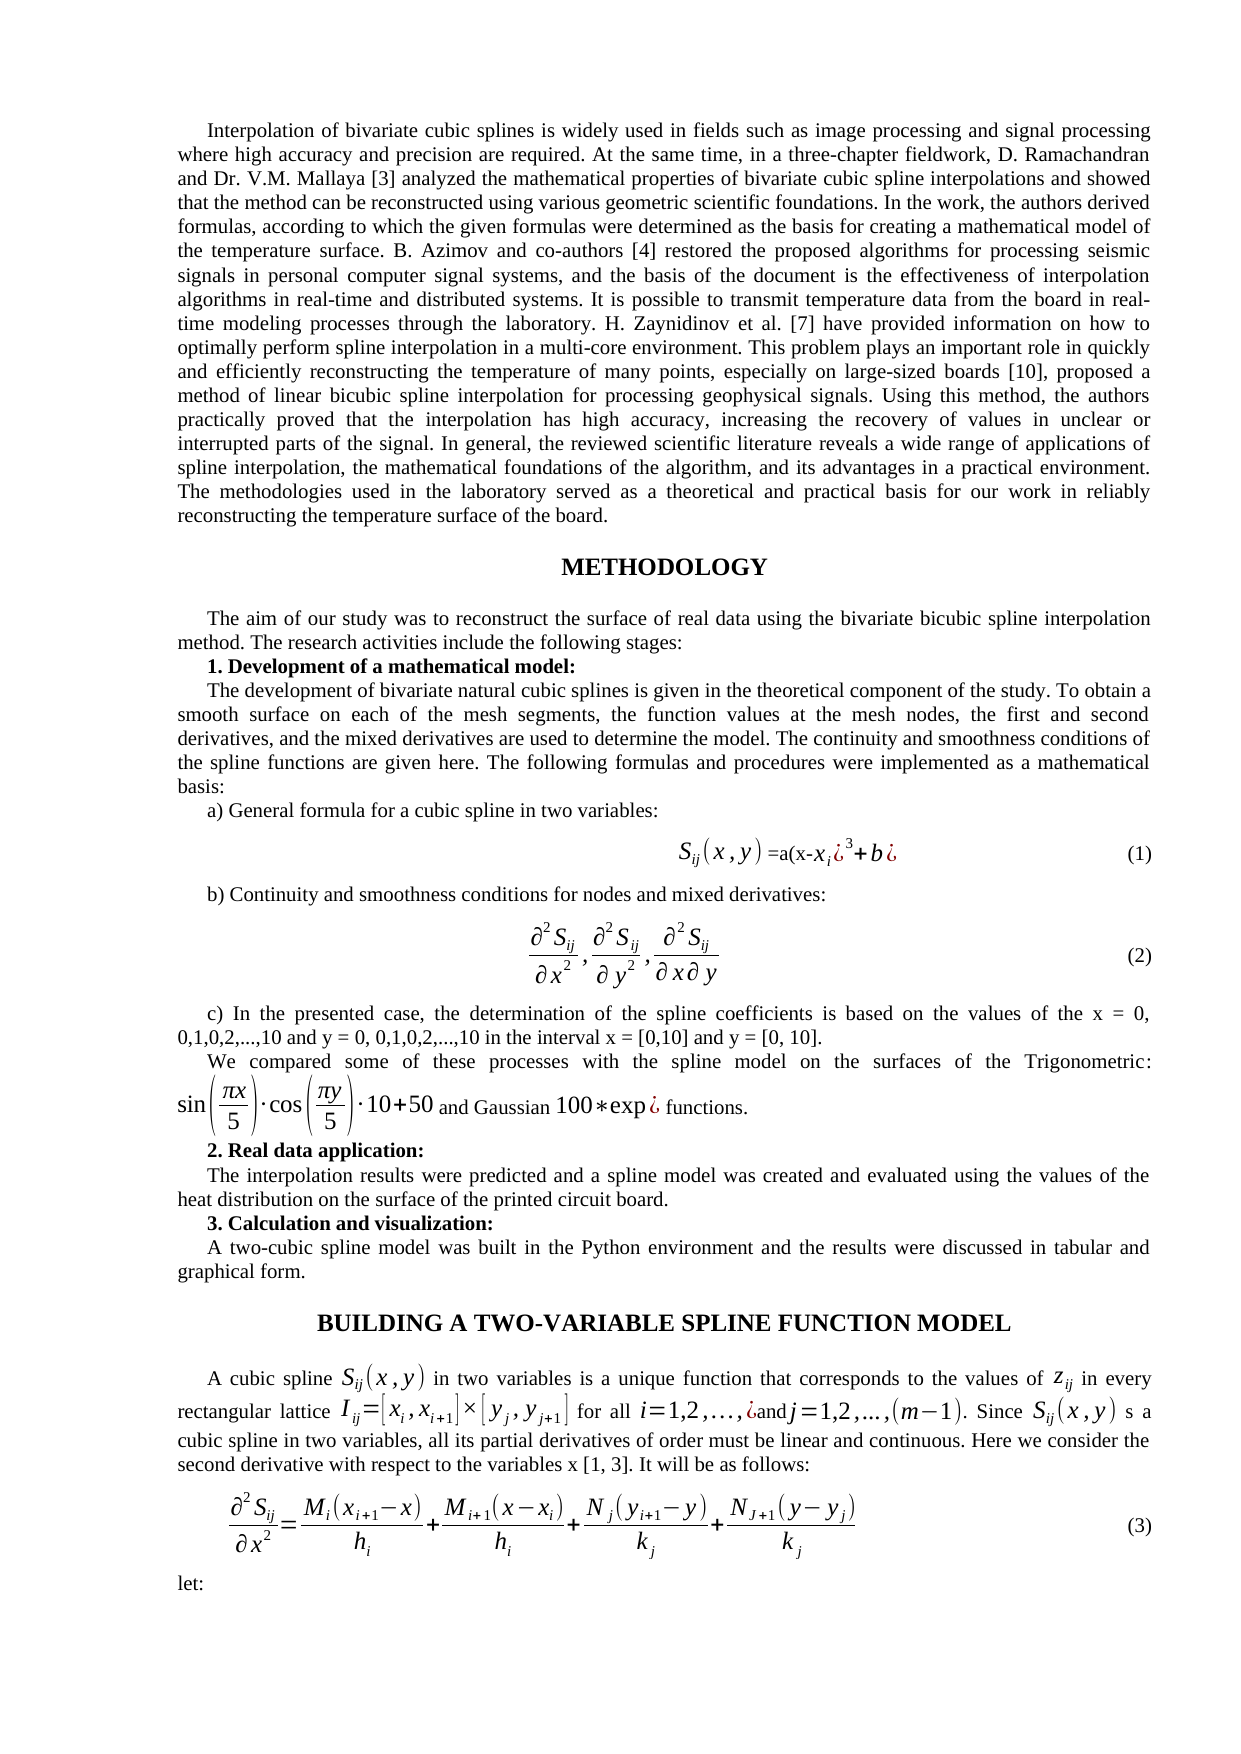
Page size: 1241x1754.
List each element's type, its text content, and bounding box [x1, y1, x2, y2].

text let: [177, 1571, 1152, 1595]
text The interpolation results were predicted and a spline model was created and evaluated using the values of the heat distribution on the surface of the printed circuit board. [177, 1162, 1152, 1211]
text METHODOLOGY [177, 552, 1152, 581]
text c) In the presented case, the determination of the spline coefficients is based on the values of the x = 0, 0,1,0,2,...,10 and y = 0, 0,1,0,2,...,10 in the interval x = [0,10] and y = [0, 10]. [177, 1001, 1152, 1049]
text Interpolation of bivariate cubic splines is widely used in fields such as image processing and signal processing where high accuracy and precision are required. At the same time, in a three-chapter fieldwork, D. Ramachandran and Dr. V.M. Mallaya [3] analyzed the mathematical properties of bivariate cubic spline interpolations and showed that the method can be reconstructed using various geometric scientific foundations. In the work, the authors derived formulas, according to which the given formulas were determined as the basis for creating a mathematical model of the temperature surface. B. Azimov and co-authors [4] restored the proposed algorithms for processing seismic signals in personal computer signal systems, and the basis of the document is the effectiveness of interpolation algorithms in real-time and distributed systems. It is possible to transmit temperature data from the board in real-time modeling processes through the laboratory. H. Zaynidinov et al. [7] have provided information on how to optimally perform spline interpolation in a multi-core environment. This problem plays an important role in quickly and efficiently reconstructing the temperature of many points, especially on large-sized boards [10], proposed a method of linear bicubic spline interpolation for processing geophysical signals. Using this method, the authors practically proved that the interpolation has high accuracy, increasing the recovery of values in unclear or interrupted parts of the signal. In general, the reviewed scientific literature reveals a wide range of applications of spline interpolation, the mathematical foundations of the algorithm, and its advantages in a practical environment. The methodologies used in the laboratory served as a theoretical and practical basis for our work in reliably reconstructing the temperature surface of the board. [177, 118, 1152, 527]
text BUILDING A TWO-VARIABLE SPLINE FUNCTION MODEL [177, 1308, 1152, 1337]
text The aim of our study was to reconstruct the surface of real data using the bivariate bicubic spline interpolation method. The research activities include the following stages: [177, 606, 1152, 654]
text A cubic spline in two variables is a unique function that corresponds to the values of in every rectangular lattice for all and. Since s a cubic spline in two variables, all its partial derivatives of order must be linear and continuous. Here we consider the second derivative with respect to the variables x [1, 3]. It will be as follows: [177, 1362, 1152, 1476]
text a) General formula for a cubic spline in two variables: [177, 798, 1152, 822]
text We compared some of these processes with the spline model on the surfaces of the Trigonometric: and Gaussian functions. [177, 1049, 1152, 1138]
text The development of bivariate natural cubic splines is given in the theoretical component of the study. To obtain a smooth surface on each of the mesh segments, the function values at the mesh nodes, the first and second derivatives, and the mixed derivatives are used to determine the model. The continuity and smoothness conditions of the spline functions are given here. The following formulas and procedures were implemented as a mathematical basis: [177, 678, 1152, 798]
text (3) [177, 1489, 1152, 1559]
text b) Continuity and smoothness conditions for nodes and mixed derivatives: [177, 882, 1152, 906]
text A two-cubic spline model was built in the Python environment and the results were discussed in tabular and graphical form. [177, 1235, 1152, 1283]
text 2. Real data application: [177, 1138, 1152, 1162]
text =a(x- (1) [177, 835, 1152, 870]
text 3. Calculation and visualization: [177, 1211, 1152, 1235]
text 1. Development of a mathematical model: [177, 654, 1152, 678]
text (2) [177, 919, 1152, 989]
